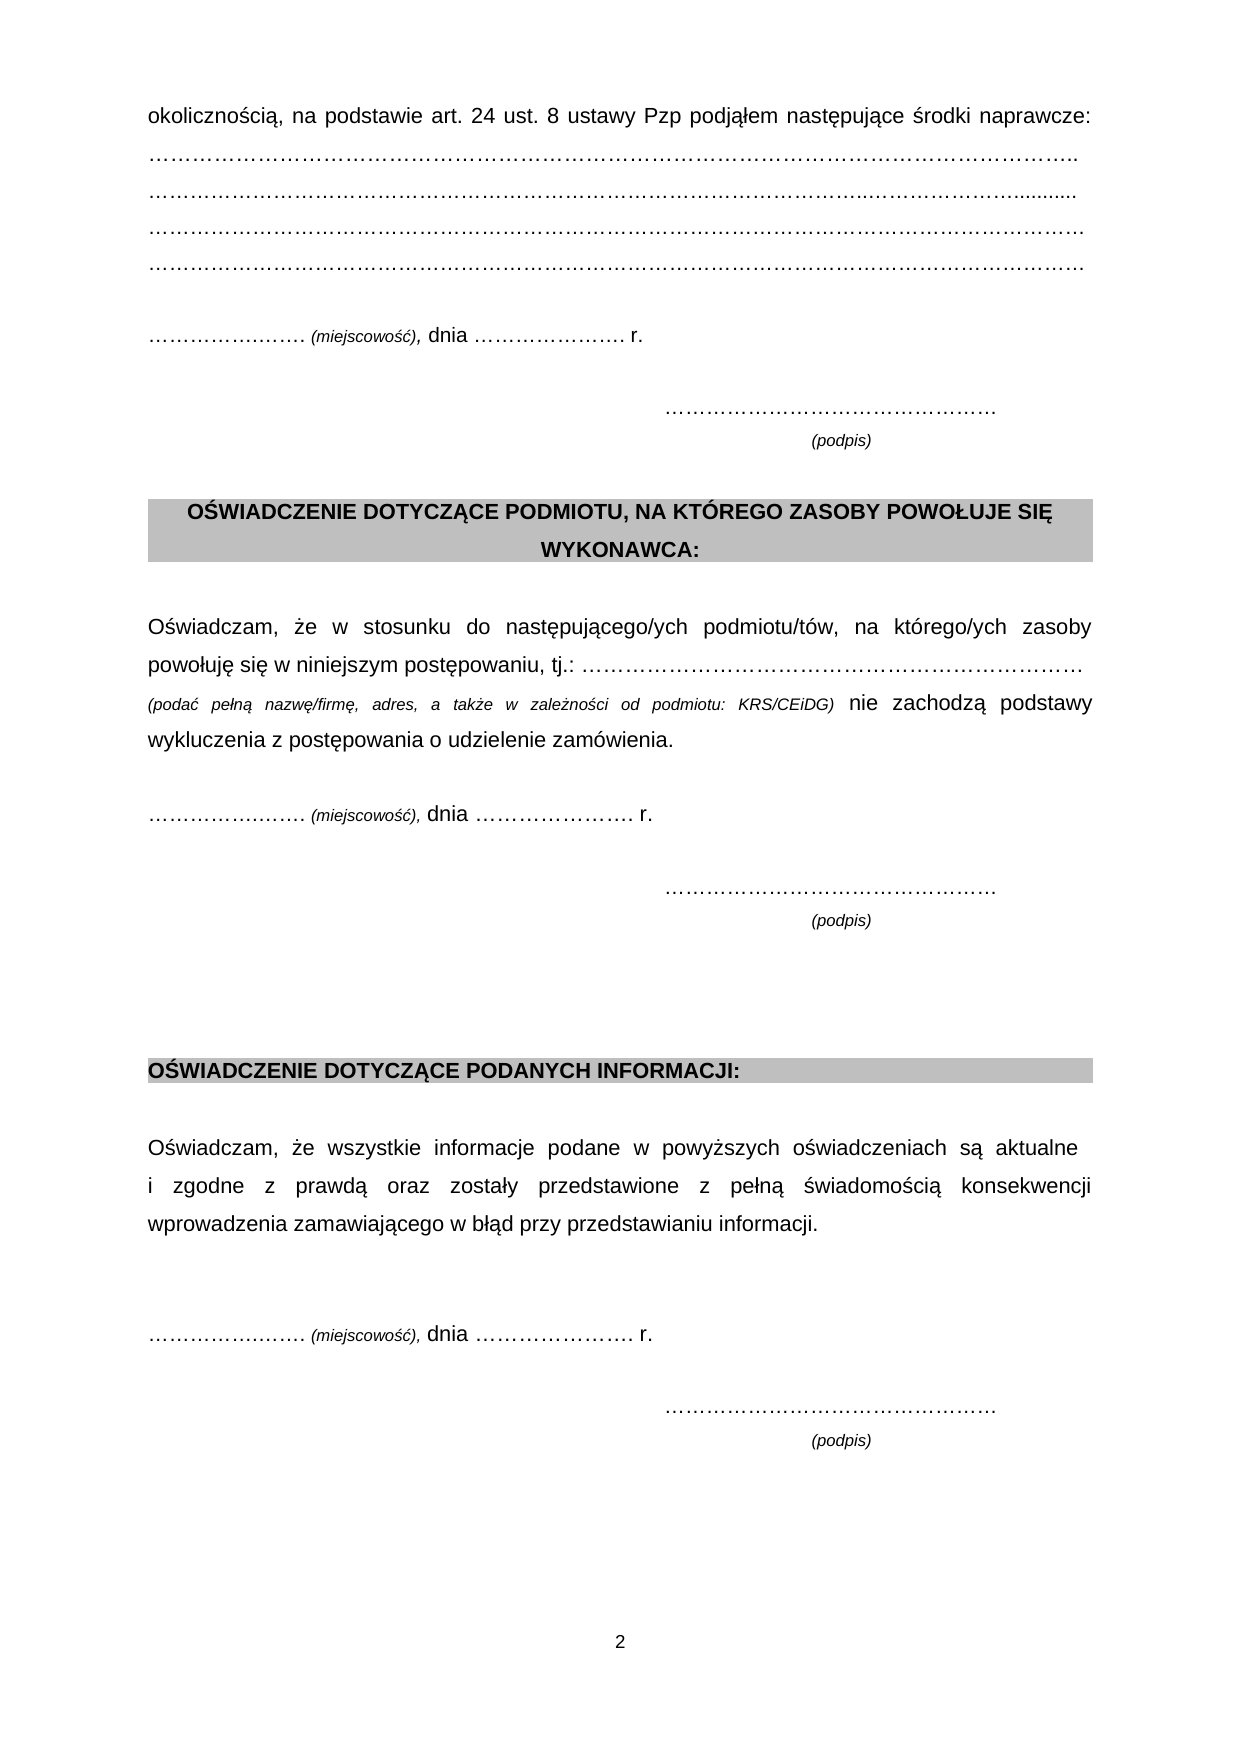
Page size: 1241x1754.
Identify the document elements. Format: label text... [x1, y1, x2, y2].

text ………………………………………… [148, 1394, 1093, 1418]
text ………………………………………… [148, 395, 1093, 419]
text Oświadczam, że wszystkie informacje podane w powyższych oświadczeniach są aktualne i zgodne z prawdą oraz zostały przedstawione z pełną świadomością konsekwencji wprowadzenia zamawiającego w błąd przy przedstawianiu informacji. [148, 1135, 1093, 1236]
text …………….……. (miejscowość), dnia …………………. r. [148, 801, 1093, 826]
text (podpis) [738, 431, 1093, 450]
text (podpis) [738, 911, 1093, 930]
text …………….……. (miejscowość), dnia …………………. r. [148, 323, 1093, 347]
text …………….……. (miejscowość), dnia …………………. r. [148, 1321, 1093, 1346]
text ………………………………………… [148, 875, 1093, 899]
text …………………………………………………………………………………………..…………………...........……………………………………………………………………………………………………………………………………………………………………………………………………………………………………………… [148, 179, 1093, 275]
text OŚWIADCZENIE DOTYCZĄCE PODMIOTU, NA KTÓREGO ZASOBY POWOŁUJE SIĘ WYKONAWCA: [148, 499, 1093, 562]
text (podpis) [738, 1430, 1093, 1449]
text OŚWIADCZENIE DOTYCZĄCE PODANYCH INFORMACJI: [148, 1058, 1093, 1083]
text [148, 103, 1093, 166]
text Oświadczam, że w stosunku do następującego/ych podmiotu/tów, na którego/ych zasoby powołuję się w niniejszym postępowaniu, tj.: …………………………………………………………… (podać pełną nazwę/firmę, adres, a także w zależności od podmiotu: KRS/CEiDG) nie zachodzą podstawy wykluczenia z postępowania o udzielenie zamówienia. [148, 614, 1093, 753]
